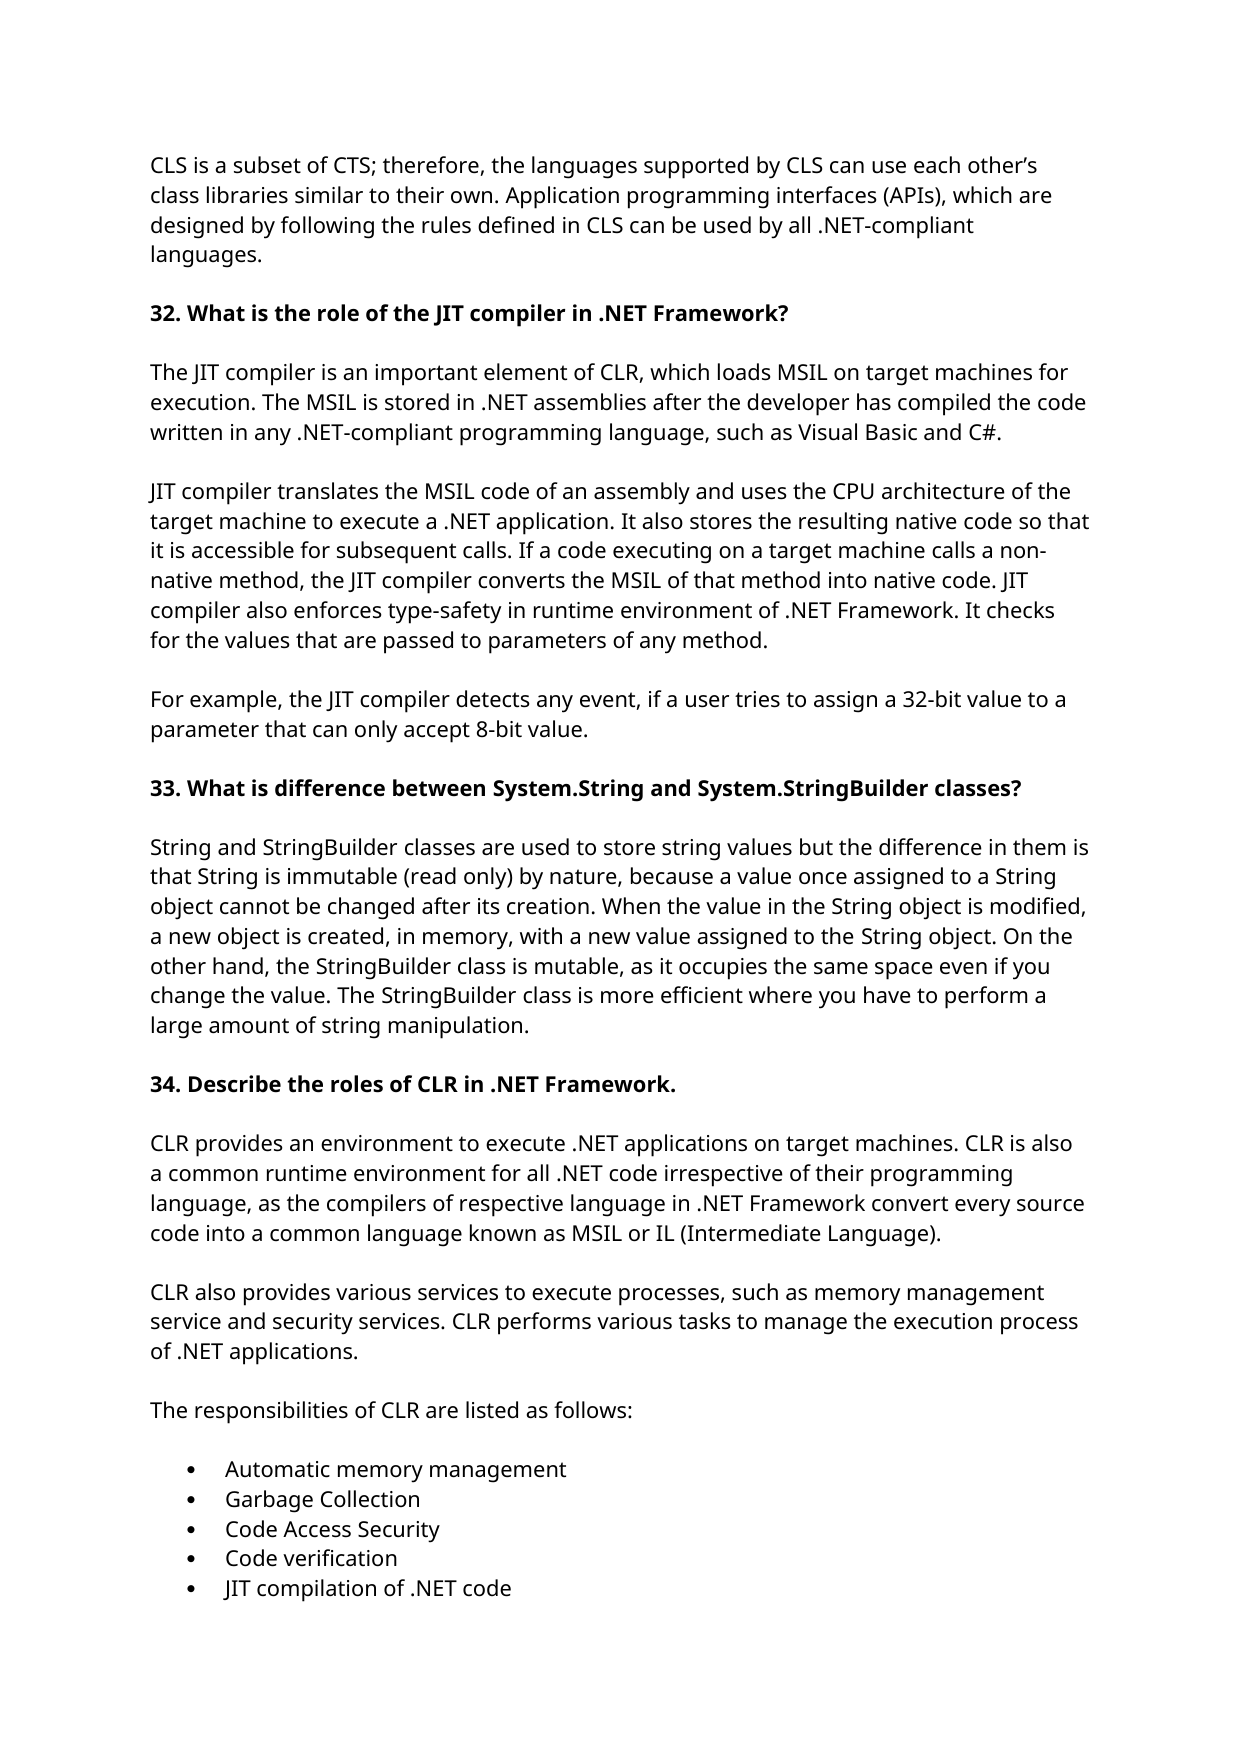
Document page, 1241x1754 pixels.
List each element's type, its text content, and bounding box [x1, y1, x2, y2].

list JIT compilation of .NET code [187, 1573, 1090, 1603]
text String and StringBuilder classes are used to store string values but the difference in them is that String is immutable (read only) by nature, because a value once assigned to a String object cannot be changed after its creation. When the value in the String object is modified, a new object is created, in memory, with a new value assigned to the String object. On the other hand, the StringBuilder class is mutable, as it occupies the same space even if you change the value. The StringBuilder class is more efficient where you have to perform a large amount of string manipulation. [150, 831, 1090, 1040]
text 32. What is the role of the JIT compiler in .NET Framework? [150, 298, 1090, 328]
text CLR also provides various services to execute processes, such as memory management service and security services. CLR performs various tasks to manage the execution process of .NET applications. [150, 1276, 1090, 1366]
text 33. What is difference between System.String and System.StringBuilder classes? [150, 772, 1090, 802]
text 34. Describe the roles of CLR in .NET Framework. [150, 1069, 1090, 1099]
text JIT compiler translates the MSIL code of an assembly and uses the CPU architecture of the target machine to execute a .NET application. It also stores the resulting native code so that it is accessible for subsequent calls. If a code executing on a target machine calls a non-native method, the JIT compiler converts the MSIL of that method into native code. JIT compiler also enforces type-safety in runtime environment of .NET Framework. It checks for the values that are passed to parameters of any method. [150, 476, 1090, 654]
text The responsibilities of CLR are listed as follows: [150, 1395, 1090, 1425]
text For example, the JIT compiler detects any event, if a user tries to assign a 32-bit value to a parameter that can only accept 8-bit value. [150, 684, 1090, 743]
list Code Access Security [187, 1513, 1090, 1543]
list Code verification [187, 1543, 1090, 1573]
text The JIT compiler is an important element of CLR, which loads MSIL on target machines for execution. The MSIL is stored in .NET assemblies after the developer has compiled the code written in any .NET-compliant programming language, such as Visual Basic and C#. [150, 357, 1090, 447]
list Automatic memory management [187, 1454, 1090, 1484]
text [150, 150, 1090, 269]
list Garbage Collection [187, 1484, 1090, 1513]
text CLR provides an environment to execute .NET applications on target machines. CLR is also a common runtime environment for all .NET code irrespective of their programming language, as the compilers of respective language in .NET Framework convert every source code into a common language known as MSIL or IL (Intermediate Language). [150, 1128, 1090, 1247]
